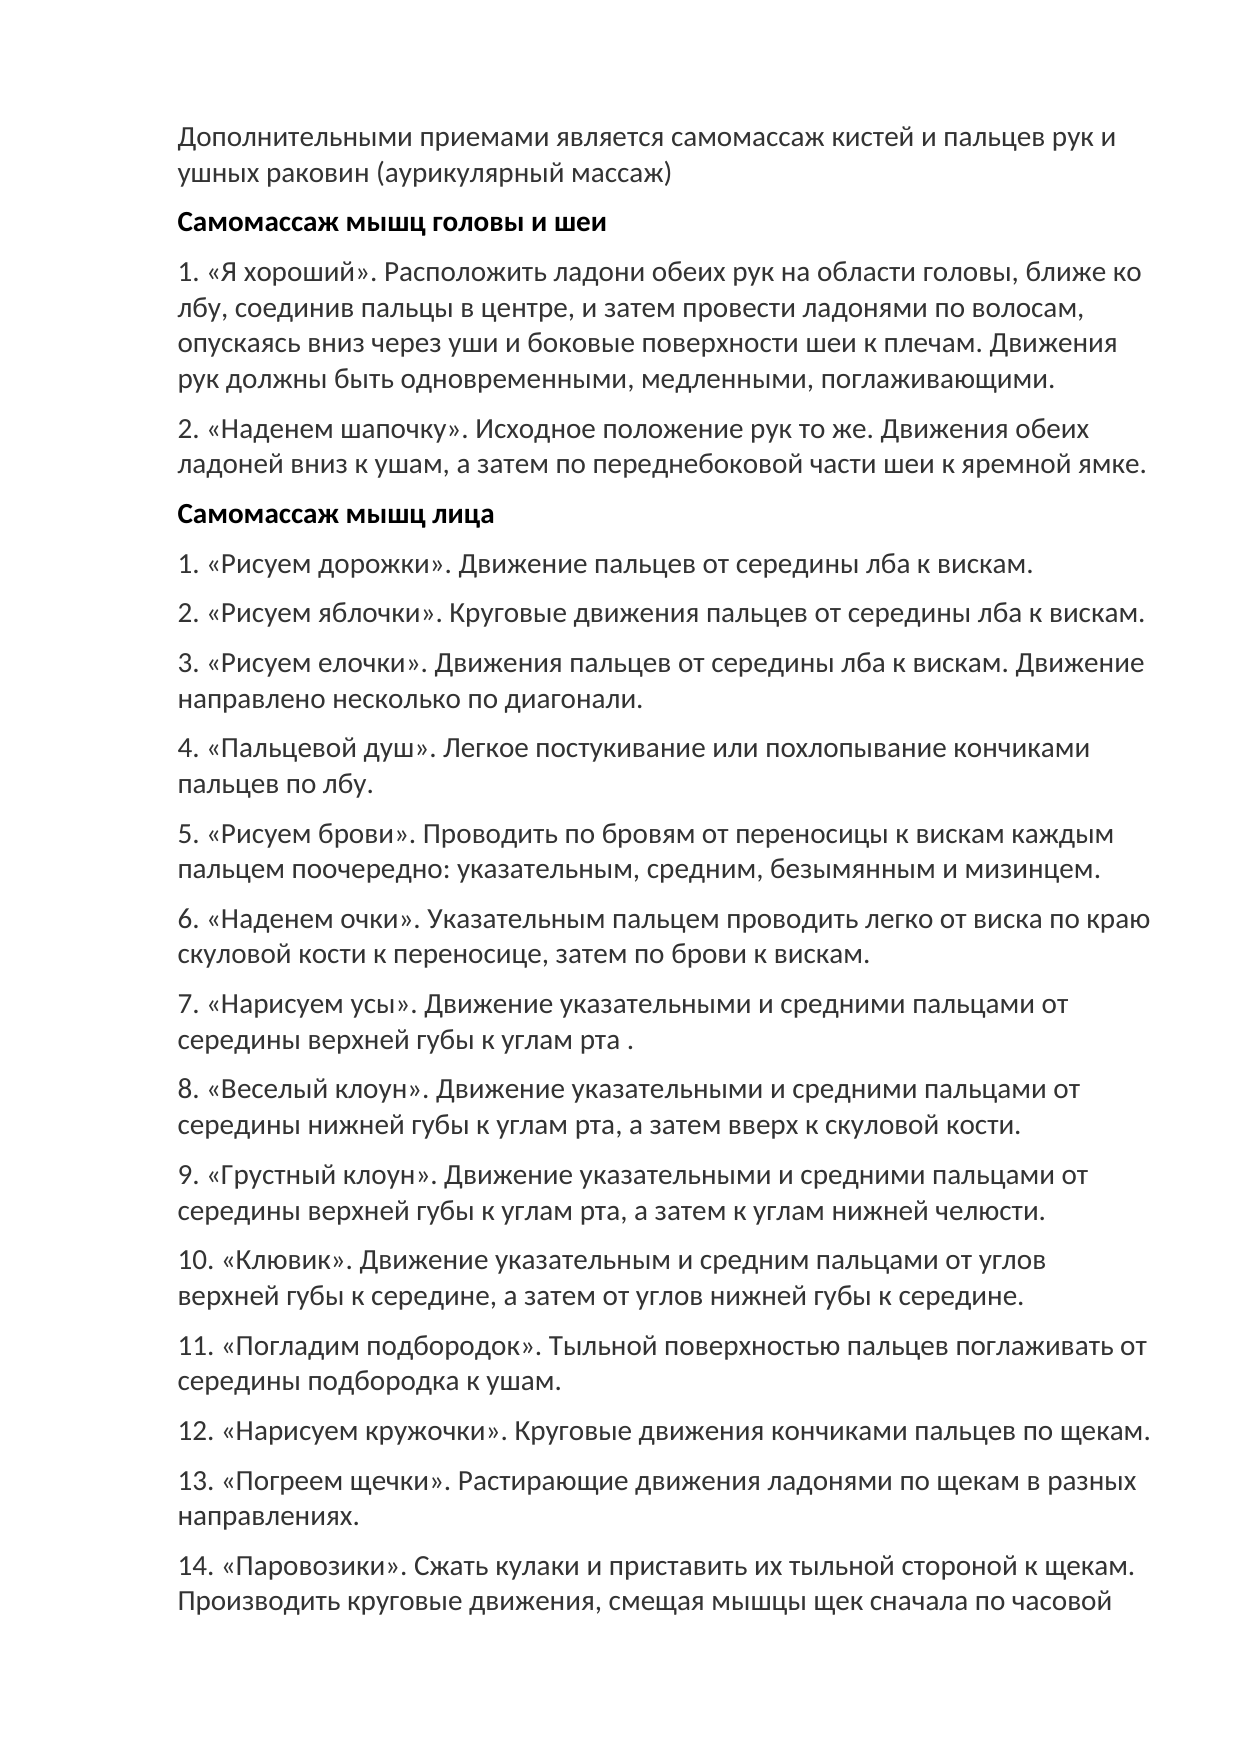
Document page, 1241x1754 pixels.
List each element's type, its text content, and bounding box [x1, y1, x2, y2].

text 13. «Погреем щечки». Растирающие движения ладонями по щекам в разных направлениях. [177, 1462, 1152, 1533]
text 1. «Я хороший». Расположить ладони обеих рук на области головы, ближе ко лбу, соединив пальцы в центре, и затем провести ладонями по волосам, опускаясь вниз через уши и боковые поверхности шеи к плечам. Движения рук должны быть одновременными, медленными, поглаживающими. [177, 253, 1152, 396]
text 8. «Веселый клоун». Движение указательными и средними пальцами от середины нижней губы к углам рта, а затем вверх к скуловой кости. [177, 1071, 1152, 1142]
text 2. «Наденем шапочку». Исходное положение рук то же. Движения обеих ладоней вниз к ушам, а затем по переднебоковой части шеи к яремной ямке. [177, 410, 1152, 481]
text 6. «Наденем очки». Указательным пальцем проводить легко от виска по краю скуловой кости к переносице, затем по брови к вискам. [177, 900, 1152, 971]
text 3. «Рисуем елочки». Движения пальцев от середины лба к вискам. Движение направлено несколько по диагонали. [177, 644, 1152, 715]
text 2. «Рисуем яблочки». Круговые движения пальцев от середины лба к вискам. [177, 594, 1152, 630]
text 7. «Нарисуем усы». Движение указательными и средними пальцами от середины верхней губы к углам рта . [177, 985, 1152, 1057]
text Самомассаж мышц лица [177, 495, 1152, 531]
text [177, 1547, 1152, 1618]
text 10. «Клювик». Движение указательным и средним пальцами от углов верхней губы к середине, а затем от углов нижней губы к середине. [177, 1241, 1152, 1312]
text 9. «Грустный клоун». Движение указательными и средними пальцами от середины верхней губы к углам рта, а затем к углам нижней челюсти. [177, 1156, 1152, 1227]
text Самомассаж мышц головы и шеи [177, 203, 1152, 239]
text 4. «Пальцевой душ». Легкое постукивание или похлопывание кончиками пальцев по лбу. [177, 729, 1152, 801]
text 1. «Рисуем дорожки». Движение пальцев от середины лба к вискам. [177, 545, 1152, 580]
text 11. «Погладим подбородок». Тыльной поверхностью пальцев поглаживать от середины подбородка к ушам. [177, 1327, 1152, 1398]
text 12. «Нарисуем кружочки». Круговые движения кончиками пальцев по щекам. [177, 1412, 1152, 1447]
text Дополнительными приемами является самомассаж кистей и пальцев рук и ушных раковин (аурикулярный массаж) [177, 118, 1152, 189]
text 5. «Рисуем брови». Проводить по бровям от переносицы к вискам каждым пальцем поочередно: указательным, средним, безымянным и мизинцем. [177, 815, 1152, 886]
